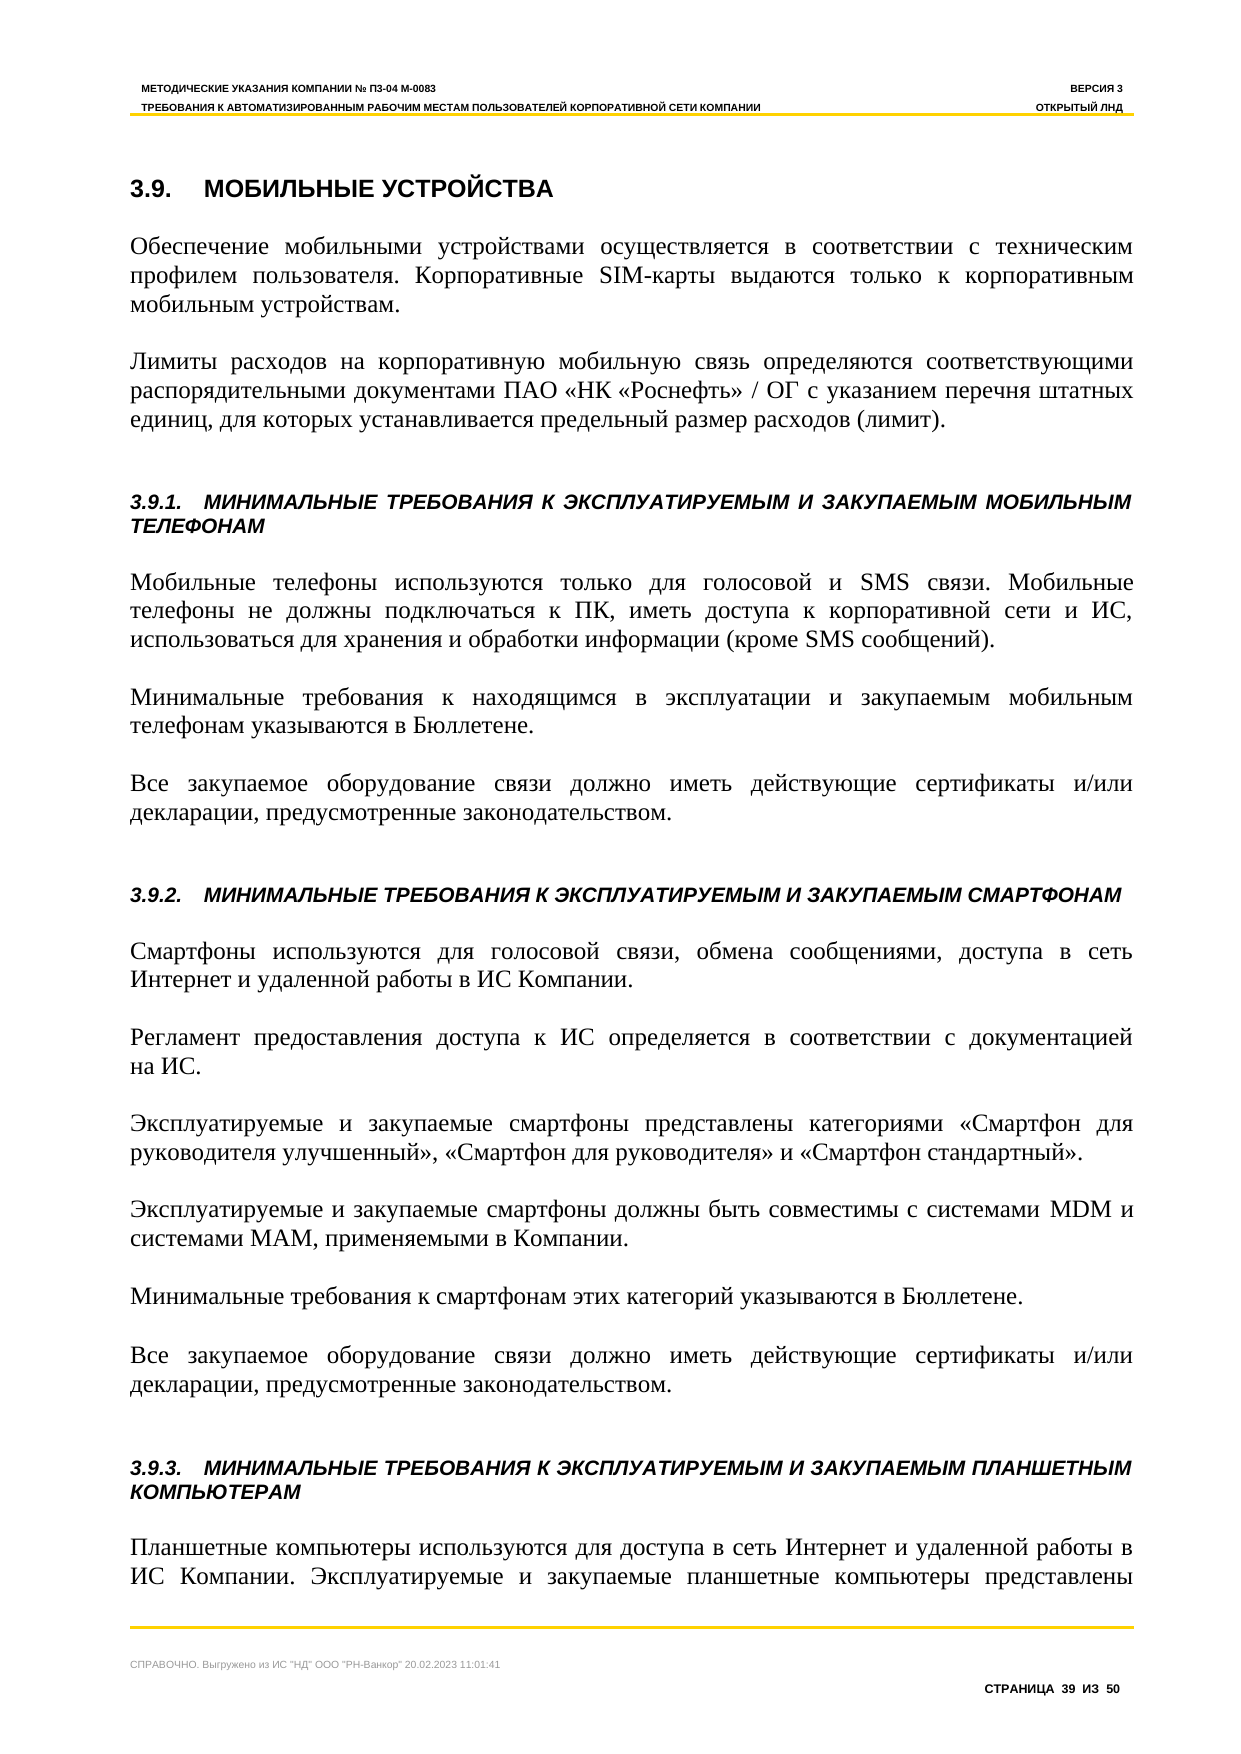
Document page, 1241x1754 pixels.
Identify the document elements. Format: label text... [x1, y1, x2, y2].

text Эксплуатируемые и закупаемые смартфоны представлены категориями «Смартфон для руководителя улучшенный», «Смартфон для руководителя» и «Смартфон стандартный». [130, 1108, 1134, 1166]
list МИНИМАЛЬНЫЕ ТРЕБОВАНИЯ К ЭКСПЛУАТИРУЕМЫМ И ЗАКУПАЕМЫМ МОБИЛЬНЫМ ТЕЛЕФОНАМ [130, 490, 1134, 538]
text Обеспечение мобильными устройствами осуществляется в соответствии с техническим профилем пользователя. Корпоративные SIM-карты выдаются только к корпоративным мобильным устройствам. [130, 231, 1134, 318]
list МИНИМАЛЬНЫЕ ТРЕБОВАНИЯ К ЭКСПЛУАТИРУЕМЫМ И ЗАКУПАЕМЫМ СМАРТФОНАМ [130, 883, 1134, 907]
text Мобильные телефоны используются только для голосовой и SMS связи. Мобильные телефоны не должны подключаться к ПК, иметь доступа к корпоративной сети и ИС, использоваться для хранения и обработки информации (кроме SMS сообщений). [130, 567, 1134, 653]
text Смартфоны используются для голосовой связи, обмена сообщениями, доступа в сеть Интернет и удаленной работы в ИС Компании. [130, 936, 1134, 993]
text Все закупаемое оборудование связи должно иметь действующие сертификаты и/или декларации, предусмотренные законодательством. [130, 768, 1134, 826]
text Лимиты расходов на корпоративную мобильную связь определяются соответствующими распорядительными документами ПАО «НК «Роснефть» / ОГ с указанием перечня штатных единиц, для которых устанавливается предельный размер расходов (лимит). [130, 346, 1134, 433]
text Минимальные требования к находящимся в эксплуатации и закупаемым мобильным телефонам указываются в Бюллетене. [130, 682, 1134, 739]
list МИНИМАЛЬНЫЕ ТРЕБОВАНИЯ К ЭКСПЛУАТИРУЕМЫМ И ЗАКУПАЕМЫМ ПЛАНШЕТНЫМ КОМПЬЮТЕРАМ [130, 1456, 1134, 1503]
text Регламент предоставления доступа к ИС определяется в соответствии с документацией на ИС. [130, 1022, 1134, 1079]
text Минимальные требования к смартфонам этих категорий указываются в Бюллетене. [130, 1281, 1134, 1309]
text Все закупаемое оборудование связи должно иметь действующие сертификаты и/или декларации, предусмотренные законодательством. [130, 1341, 1134, 1398]
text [130, 1532, 1134, 1590]
text Эксплуатируемые и закупаемые смартфоны должны быть совместимы с системами MDM и системами MAM, применяемыми в Компании. [130, 1194, 1134, 1252]
list МОБИЛЬНЫЕ УСТРОЙСТВА [130, 174, 1134, 203]
